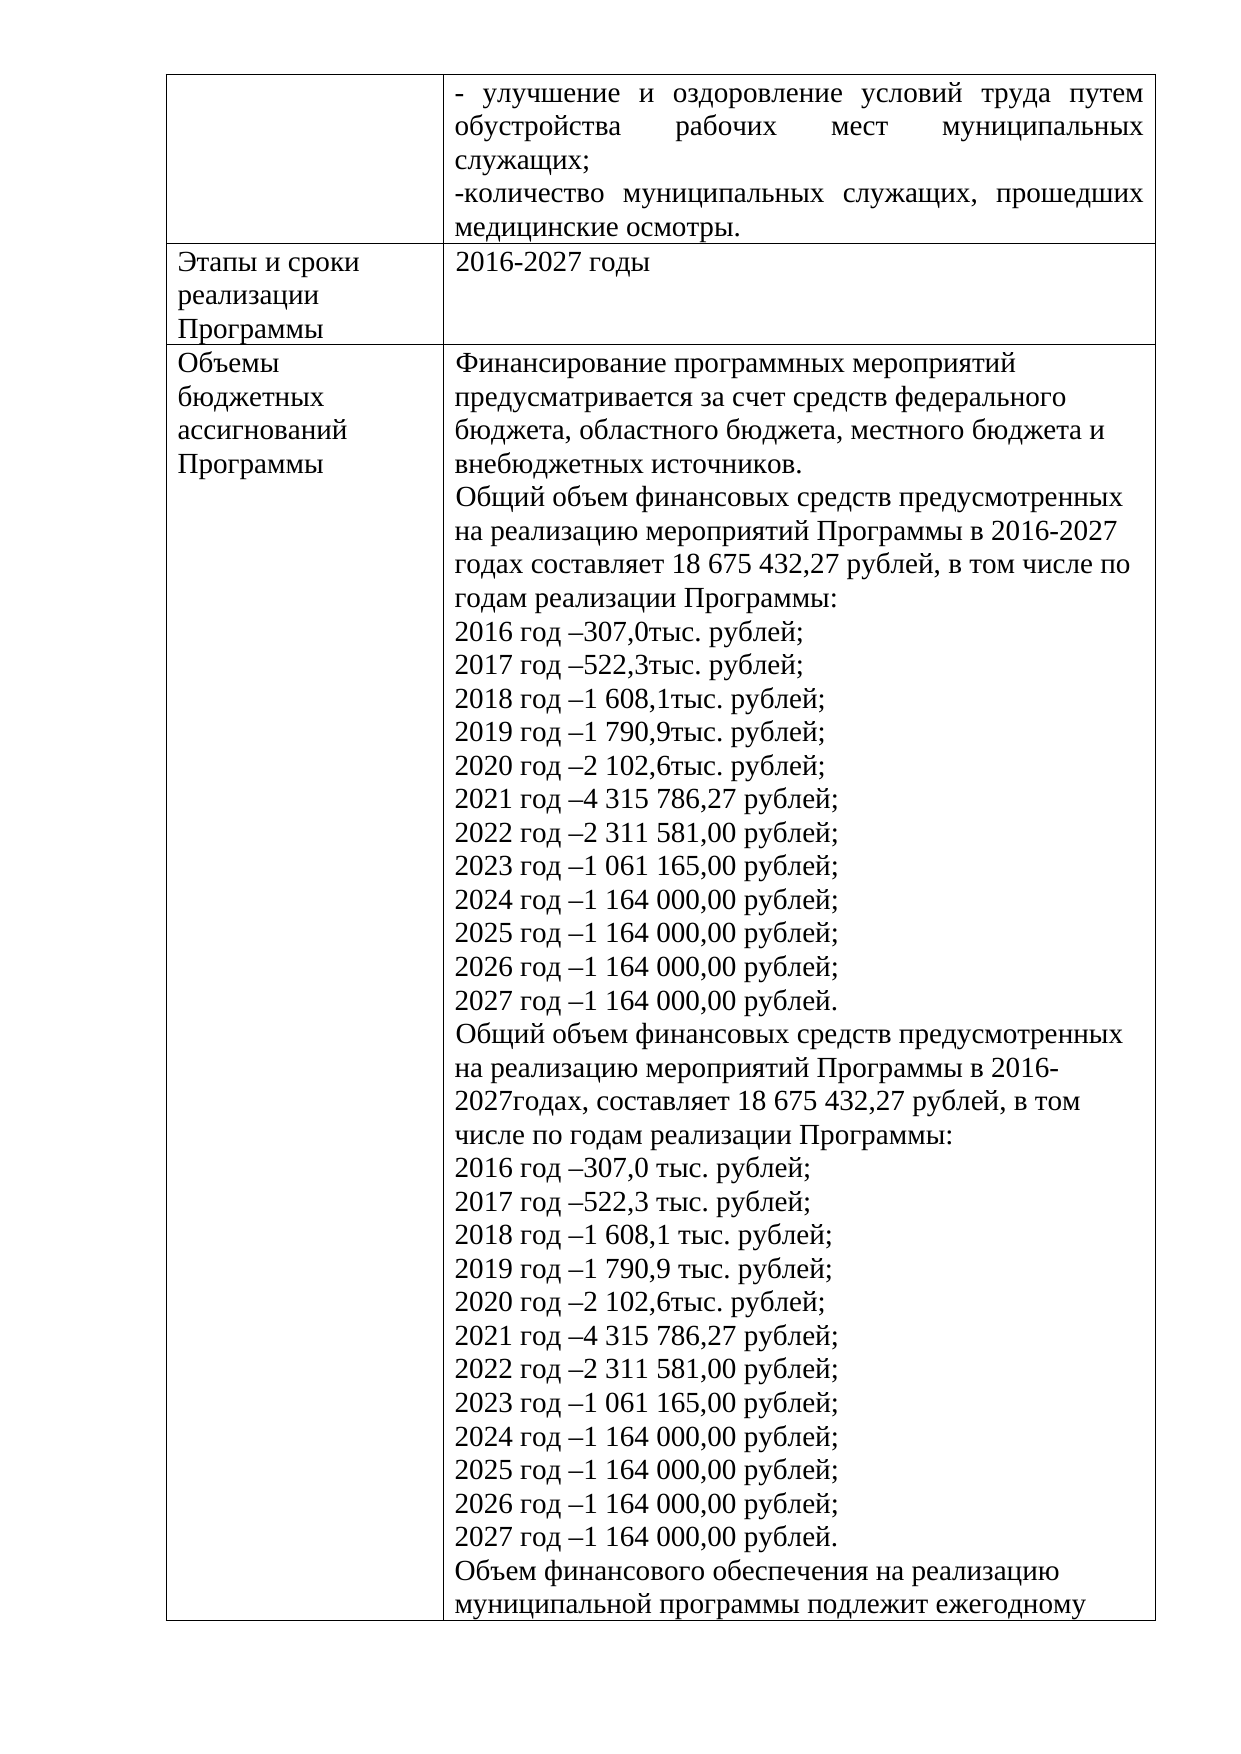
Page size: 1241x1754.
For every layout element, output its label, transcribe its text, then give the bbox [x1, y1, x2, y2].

table_cell 2016-2027 годы [444, 244, 1155, 344]
table_cell Этапы и сроки реализации Программы [167, 244, 443, 344]
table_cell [167, 75, 443, 243]
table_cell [167, 345, 443, 1620]
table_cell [444, 75, 1155, 243]
